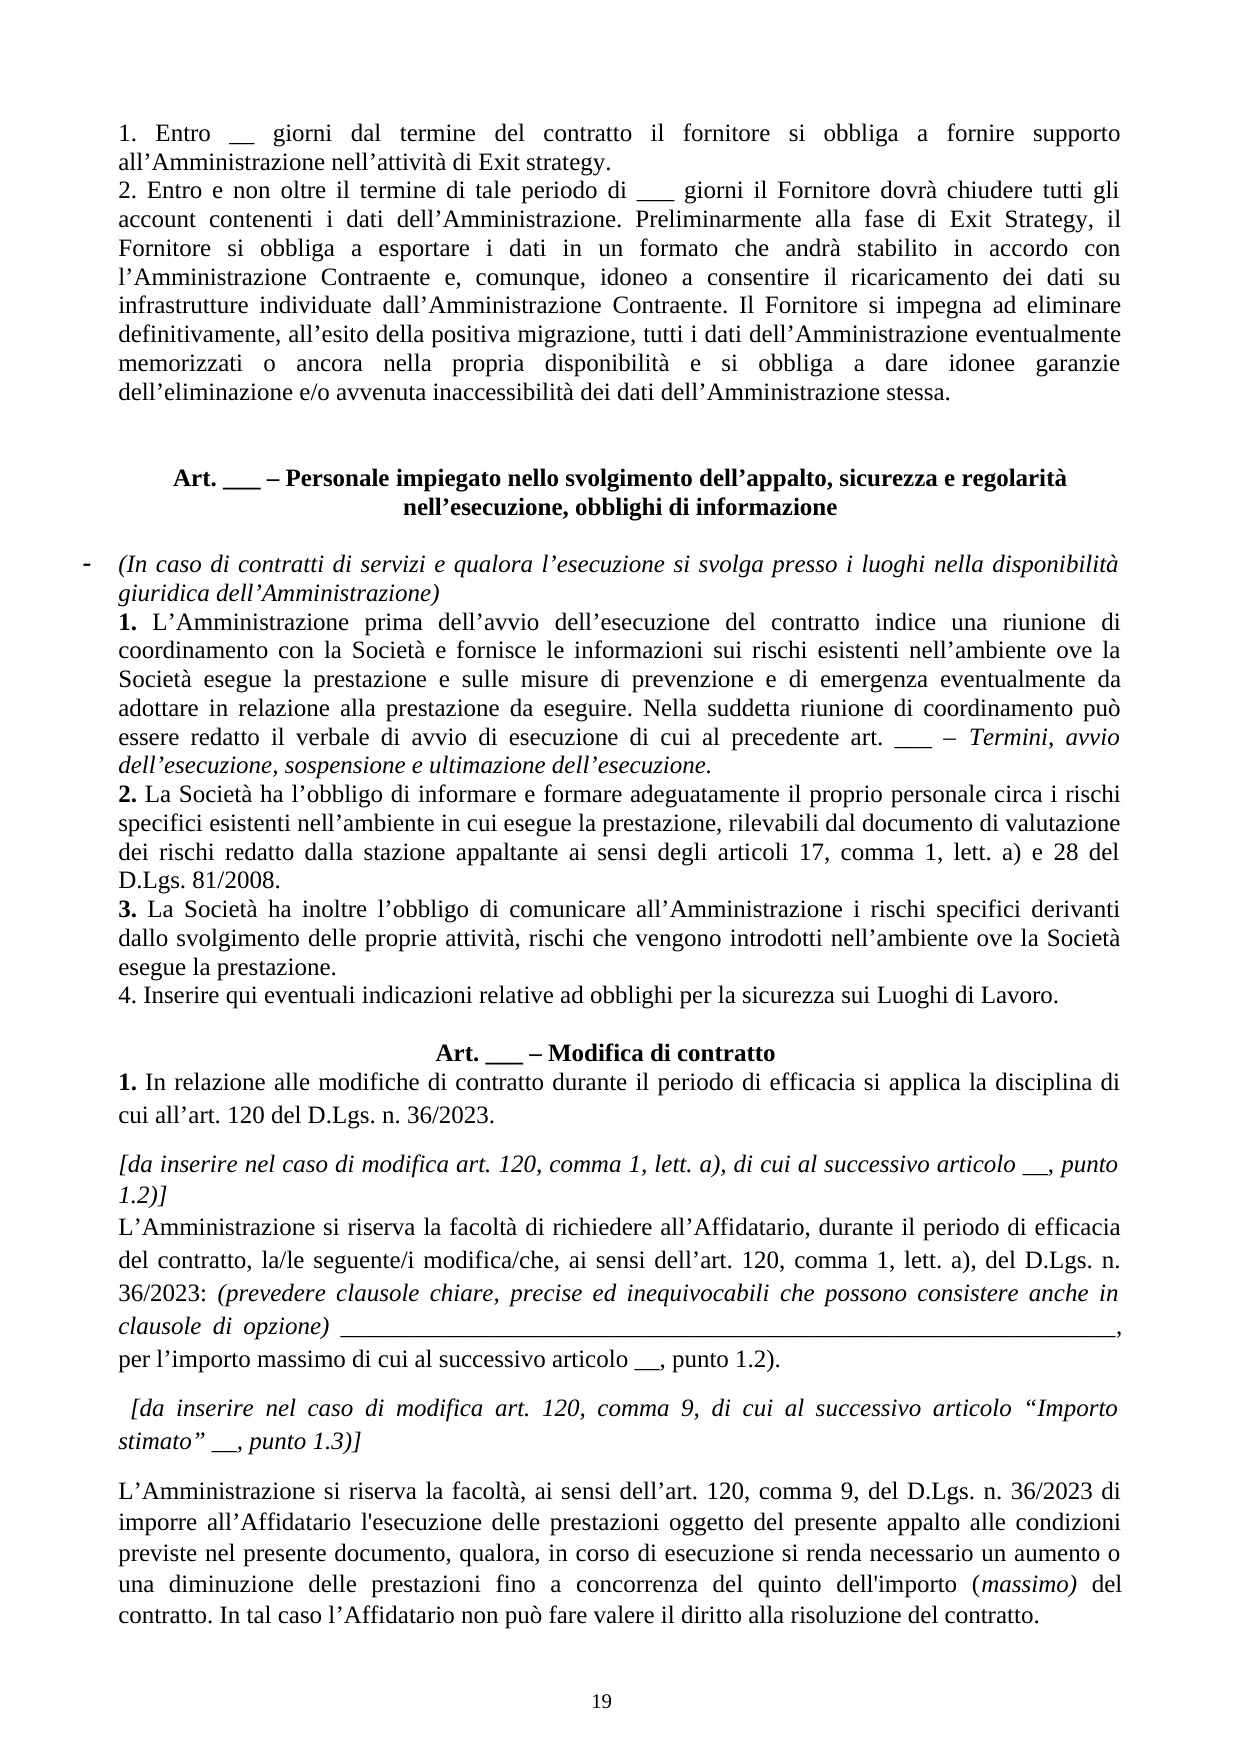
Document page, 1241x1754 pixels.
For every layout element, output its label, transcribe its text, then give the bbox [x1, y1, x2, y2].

text 1. Entro __ giorni dal termine del contratto il fornitore si obbliga a fornire supporto all’Amministrazione nell’attività di Exit strategy. [118, 118, 1122, 176]
list (In caso di contratti di servizi e qualora l’esecuzione si svolga presso i luoghi nella disponibilità giuridica dell’Amministrazione) [81, 549, 1122, 607]
text [da inserire nel caso di modifica art. 120, comma 1, lett. a), di cui al successivo articolo __, punto 1.2)] [118, 1149, 1122, 1209]
text L’Amministrazione si riserva la facoltà di richiedere all’Affidatario, durante il periodo di efficacia del contratto, la/le seguente/i modifica/che, ai sensi dell’art. 120, comma 1, lett. a), del D.Lgs. n. 36/2023: (prevedere clausole chiare, precise ed inequivocabili che possono consistere anche in clausole di opzione) ______________________________________________________________, per l’importo massimo di cui al successivo articolo __, punto 1.2). [118, 1212, 1122, 1372]
text [da inserire nel caso di modifica art. 120, comma 9, di cui al successivo articolo “Importo stimato” __, punto 1.3)] [118, 1393, 1122, 1455]
text 1. In relazione alle modifiche di contratto durante il periodo di efficacia si applica la disciplina di cui all’art. 120 del D.Lgs. n. 36/2023. [118, 1067, 1122, 1129]
text Art. ___ – Personale impiegato nello svolgimento dell’appalto, sicurezza e regolarità nell’esecuzione, obblighi di informazione [118, 463, 1122, 521]
text 1. L’Amministrazione prima dell’avvio dell’esecuzione del contratto indice una riunione di coordinamento con la Società e fornisce le informazioni sui rischi esistenti nell’ambiente ove la Società esegue la prestazione e sulle misure di prevenzione e di emergenza eventualmente da adottare in relazione alla prestazione da eseguire. Nella suddetta riunione di coordinamento può essere redatto il verbale di avvio di esecuzione di cui al precedente art. ___ – Termini, avvio dell’esecuzione, sospensione e ultimazione dell’esecuzione. [118, 607, 1122, 779]
text 4. Inserire qui eventuali indicazioni relative ad obblighi per la sicurezza sui Luoghi di Lavoro. [118, 981, 1122, 1009]
text L’Amministrazione si riserva la facoltà, ai sensi dell’art. 120, comma 9, del D.Lgs. n. 36/2023 di imporre all’Affidatario l'esecuzione delle prestazioni oggetto del presente appalto alle condizioni previste nel presente documento, qualora, in corso di esecuzione si renda necessario un aumento o una diminuzione delle prestazioni fino a concorrenza del quinto dell'importo (massimo) del contratto. In tal caso l’Affidatario non può fare valere il diritto alla risoluzione del contratto. [118, 1476, 1122, 1629]
text 2. Entro e non oltre il termine di tale periodo di ___ giorni il Fornitore dovrà chiudere tutti gli account contenenti i dati dell’Amministrazione. Preliminarmente alla fase di Exit Strategy, il Fornitore si obbliga a esportare i dati in un formato che andrà stabilito in accordo con l’Amministrazione Contraente e, comunque, idoneo a consentire il ricaricamento dei dati su infrastrutture individuate dall’Amministrazione Contraente. Il Fornitore si impegna ad eliminare definitivamente, all’esito della positiva migrazione, tutti i dati dell’Amministrazione eventualmente memorizzati o ancora nella propria disponibilità e si obbliga a dare idonee garanzie dell’eliminazione e/o avvenuta inaccessibilità dei dati dell’Amministrazione stessa. [118, 176, 1122, 406]
text 2. La Società ha l’obbligo di informare e formare adeguatamente il proprio personale circa i rischi specifici esistenti nell’ambiente in cui esegue la prestazione, rilevabili dal documento di valutazione dei rischi redatto dalla stazione appaltante ai sensi degli articoli 17, comma 1, lett. a) e 28 del D.Lgs. 81/2008. [118, 779, 1122, 894]
text 3. La Società ha inoltre l’obbligo di comunicare all’Amministrazione i rischi specifici derivanti dallo svolgimento delle proprie attività, rischi che vengono introdotti nell’ambiente ove la Società esegue la prestazione. [118, 894, 1122, 981]
subtitle Art. ___ – Modifica di contratto [162, 1038, 1048, 1067]
